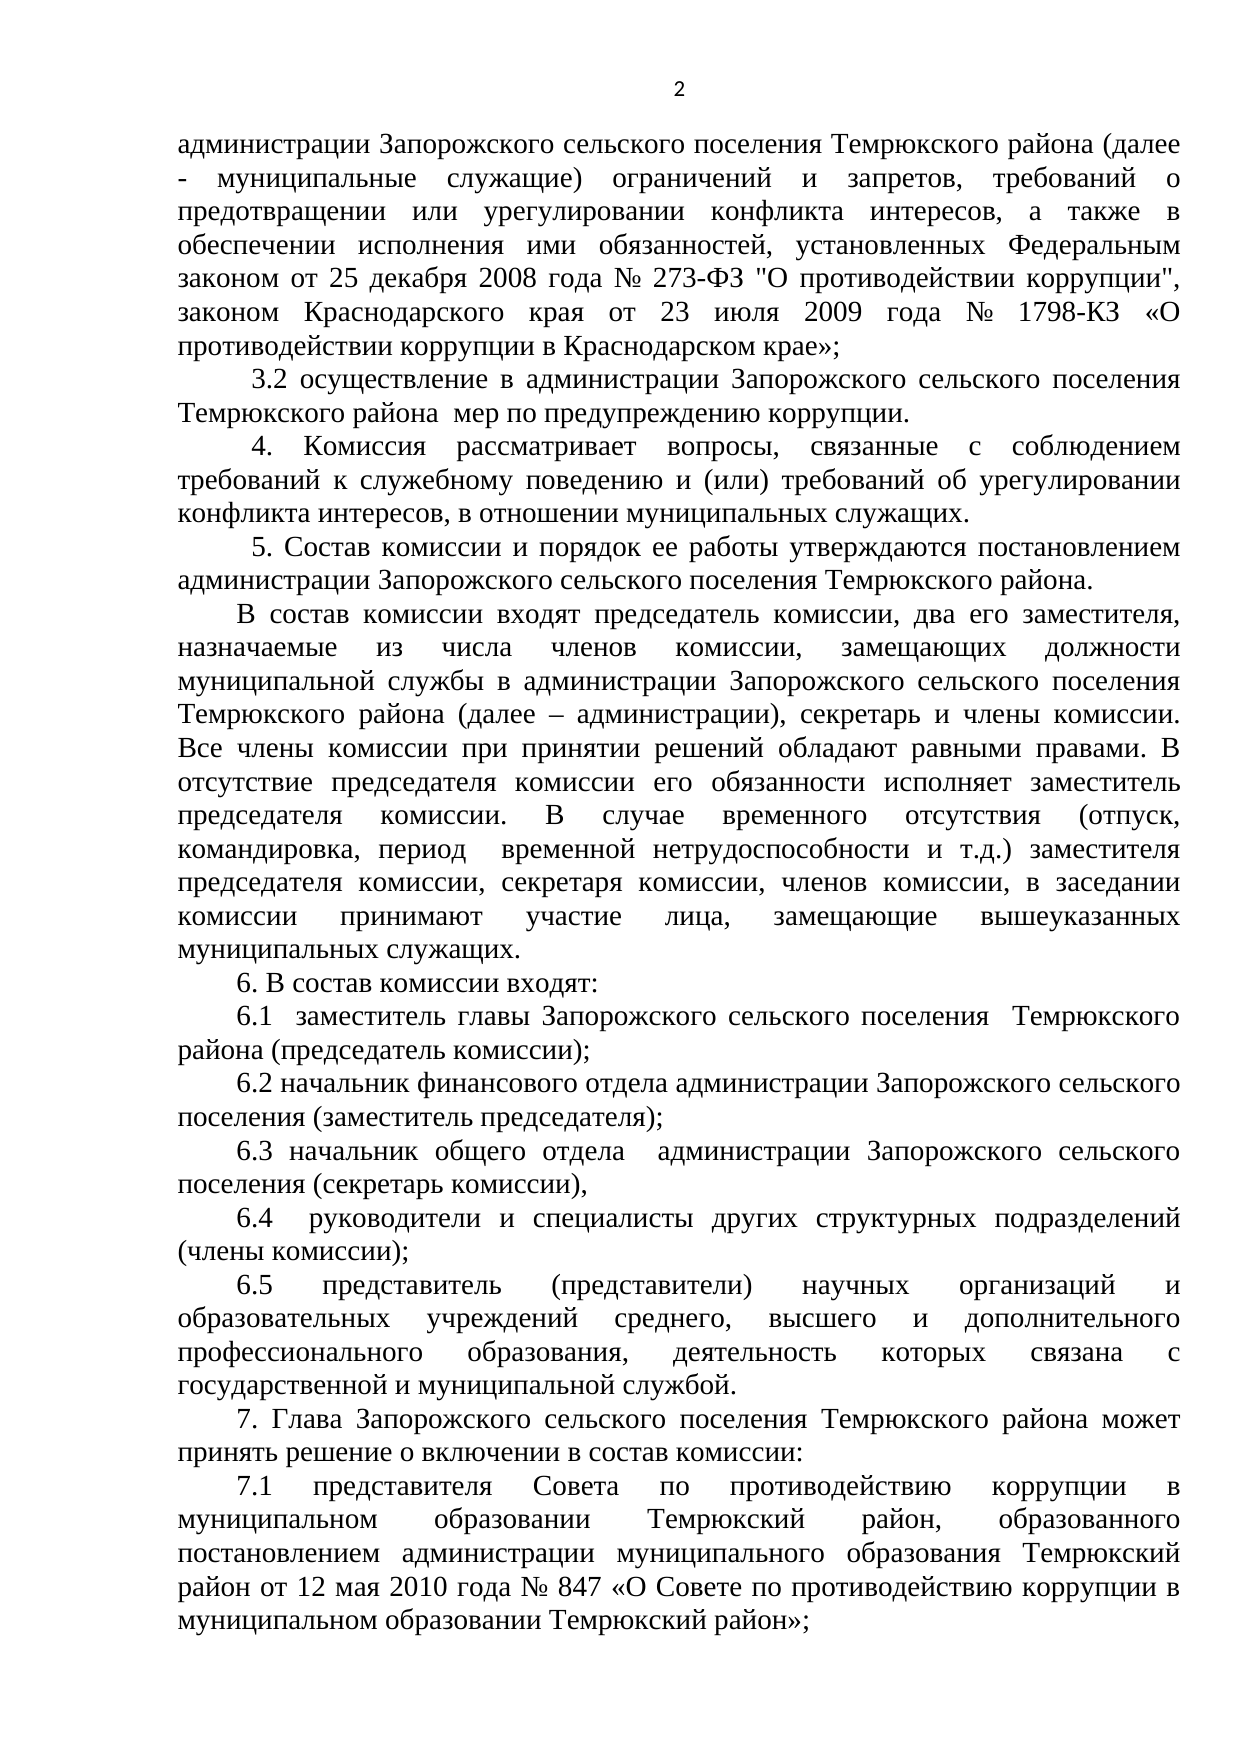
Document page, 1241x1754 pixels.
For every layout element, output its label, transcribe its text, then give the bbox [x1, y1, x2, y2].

text 6.1 заместитель главы Запорожского сельского поселения Темрюкского района (председатель комиссии); [177, 998, 1181, 1066]
text 6. В состав комиссии входят: [177, 965, 1181, 998]
text 6.5 представитель (представители) научных организаций и образовательных учреждений среднего, высшего и дополнительного профессионального образования, деятельность которых связана с государственной и муниципальной службой. [177, 1267, 1181, 1401]
text 7.1 представителя Совета по противодействию коррупции в муниципальном образовании Темрюкский район, образованного постановлением администрации муниципального образования Темрюкский район от 12 мая 2010 года № 847 «О Совете по противодействию коррупции в муниципальном образовании Темрюкский район»; [177, 1468, 1181, 1636]
text 7. Глава Запорожского сельского поселения Темрюкского района может принять решение о включении в состав комиссии: [177, 1401, 1181, 1468]
text 6.2 начальник финансового отдела администрации Запорожского сельского поселения (заместитель председателя); [177, 1066, 1181, 1133]
text В состав комиссии входят председатель комиссии, два его заместителя, назначаемые из числа членов комиссии, замещающих должности муниципальной службы в администрации Запорожского сельского поселения Темрюкского района (далее – администрации), секретарь и члены комиссии. Все члены комиссии при принятии решений обладают равными правами. В отсутствие председателя комиссии его обязанности исполняет заместитель председателя комиссии. В случае временного отсутствия (отпуск, командировка, период временной нетрудоспособности и т.д.) заместителя председателя комиссии, секретаря комиссии, членов комиссии, в заседании комиссии принимают участие лица, замещающие вышеуказанных муниципальных служащих. [177, 596, 1181, 965]
text 5. Состав комиссии и порядок ее работы утверждаются постановлением администрации Запорожского сельского поселения Темрюкского района. [177, 529, 1181, 596]
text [177, 126, 1181, 361]
text 6.3 начальник общего отдела администрации Запорожского сельского поселения (секретарь комиссии), [177, 1133, 1181, 1200]
text 4. Комиссия рассматривает вопросы, связанные с соблюдением требований к служебному поведению и (или) требований об урегулировании конфликта интересов, в отношении муниципальных служащих. [177, 428, 1181, 529]
text 3.2 осуществление в администрации Запорожского сельского поселения Темрюкского района мер по предупреждению коррупции. [177, 361, 1181, 428]
text 6.4 руководители и специалисты других структурных подразделений (члены комиссии); [177, 1200, 1181, 1267]
